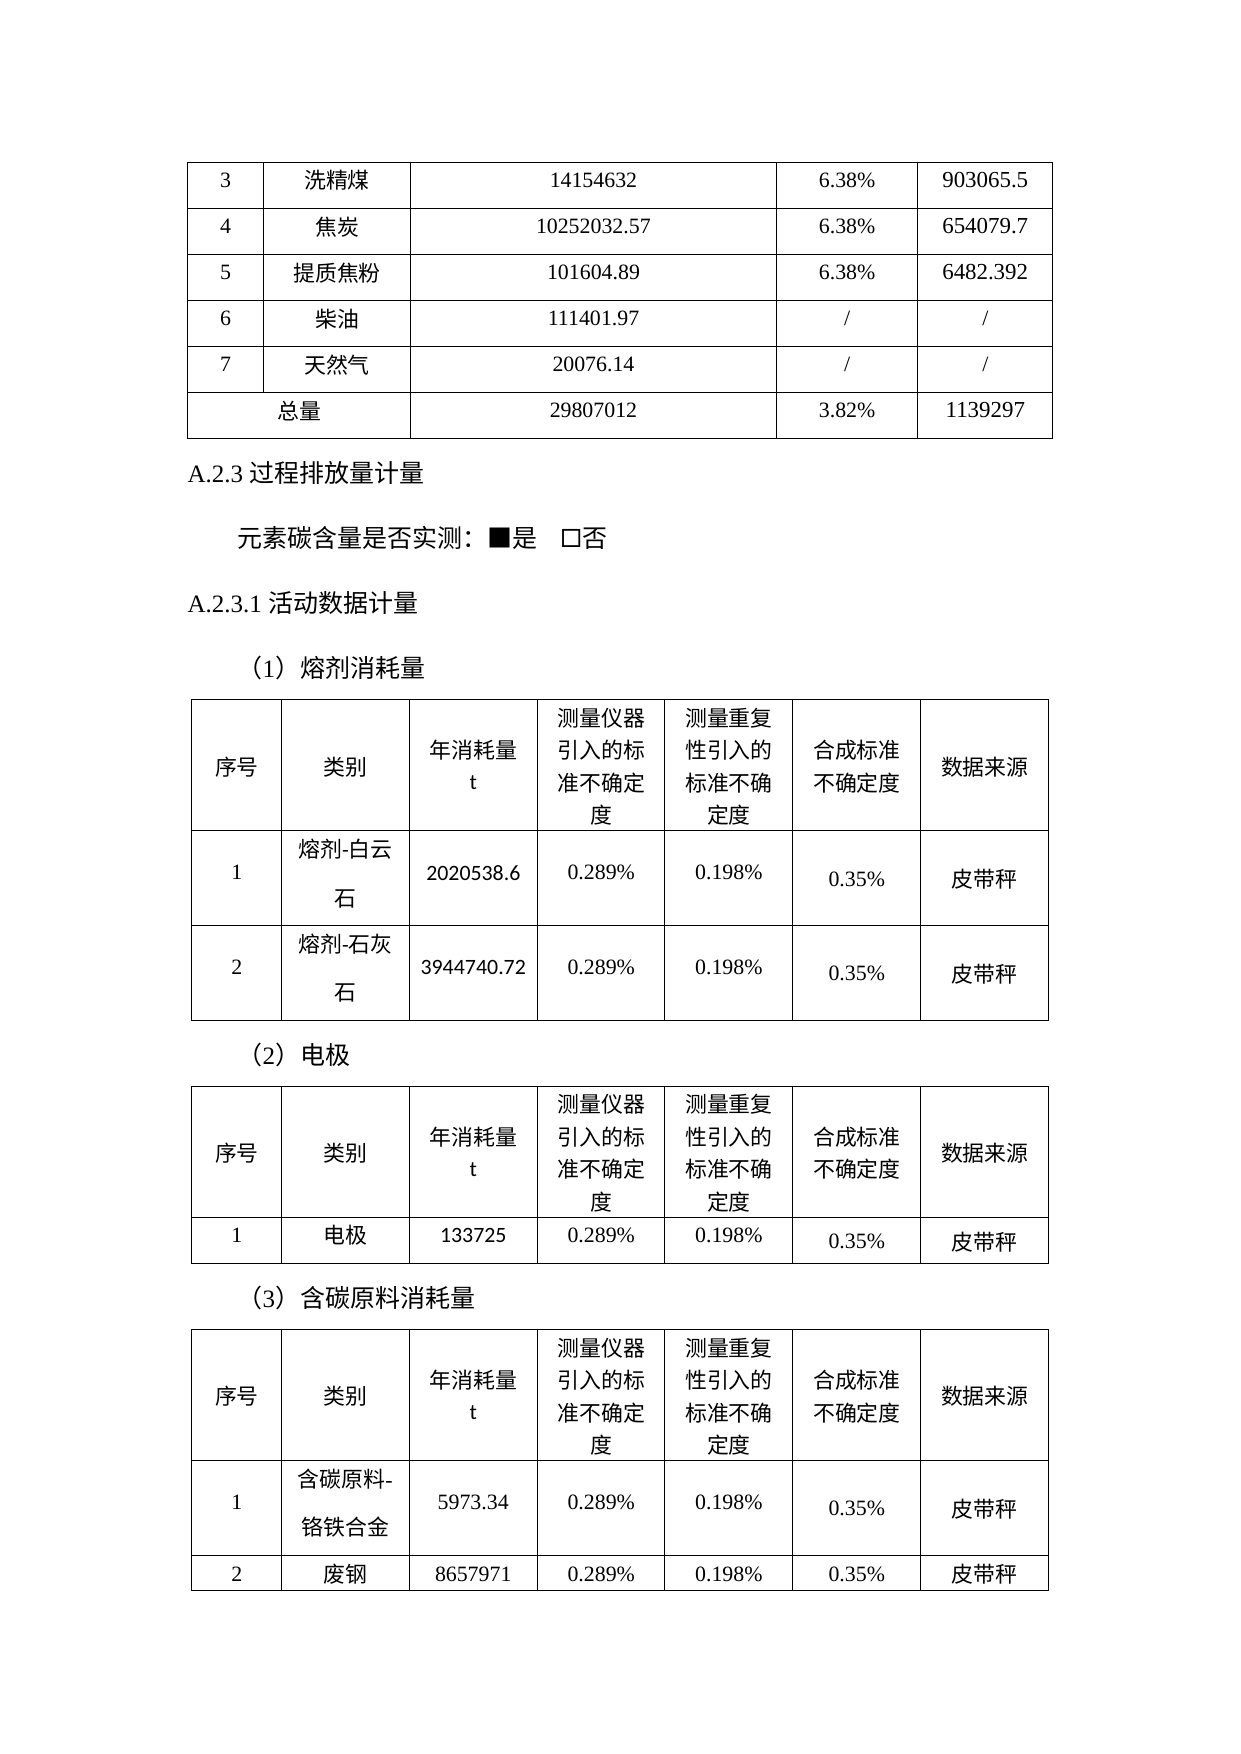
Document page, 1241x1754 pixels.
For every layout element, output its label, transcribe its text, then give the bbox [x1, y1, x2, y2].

table_cell 0.198% [665, 1556, 792, 1590]
table_header 测量仪器引入的标准不确定度 [538, 1330, 664, 1460]
table_cell 2 [192, 1556, 281, 1590]
table_header 测量仪器引入的标准不确定度 [538, 1087, 664, 1217]
table_cell 0.198% [665, 831, 792, 925]
table_cell 20076.14 [411, 347, 776, 392]
list （1）熔剂消耗量 [187, 634, 1053, 699]
table_cell 熔剂-石灰石 [282, 926, 409, 1020]
table_cell 0.35% [793, 1461, 920, 1555]
table_cell / [918, 347, 1052, 392]
table_cell 2020538.6 [410, 831, 537, 925]
table_header 序号 [192, 1330, 281, 1460]
table_cell 14154632 [411, 163, 776, 208]
table_cell 皮带秤 [921, 1218, 1048, 1263]
list （3）含碳原料消耗量 [187, 1264, 1053, 1329]
table_cell 7 [188, 347, 263, 392]
table_header 年消耗量 t [410, 1330, 537, 1460]
table_header 合成标准不确定度 [793, 1087, 920, 1217]
table_cell 皮带秤 [921, 831, 1048, 925]
table_cell 皮带秤 [921, 1556, 1048, 1590]
table_header 数据来源 [921, 700, 1048, 830]
table_header 测量仪器引入的标准不确定度 [538, 700, 664, 830]
table_header 测量重复性引入的标准不确定度 [665, 1087, 792, 1217]
table_header 测量重复性引入的标准不确定度 [665, 700, 792, 830]
table_cell 0.289% [538, 926, 664, 1020]
table_cell / [777, 347, 917, 392]
table_cell 903065.5 [918, 163, 1052, 208]
table_cell 总量 [188, 393, 410, 438]
table_cell 洗精煤 [264, 163, 410, 208]
table_cell / [777, 301, 917, 346]
list （2）电极 [187, 1021, 1053, 1086]
table_cell 0.35% [793, 1218, 920, 1263]
table_cell 5 [188, 255, 263, 300]
table_cell 0.35% [793, 926, 920, 1020]
table_cell 2 [192, 926, 281, 1020]
table_cell 柴油 [264, 301, 410, 346]
table_cell 111401.97 [411, 301, 776, 346]
list A.2.3 过程排放量计量 [187, 439, 1053, 504]
table_cell 0.289% [538, 1218, 664, 1263]
table_header 序号 [192, 1087, 281, 1217]
table_cell 6 [188, 301, 263, 346]
table_header 年消耗量 t [410, 1087, 537, 1217]
table_header 类别 [282, 700, 409, 830]
table_cell 3 [188, 163, 263, 208]
table_cell 1 [192, 1218, 281, 1263]
table_header 合成标准不确定度 [793, 1330, 920, 1460]
table_cell 0.289% [538, 1556, 664, 1590]
table_cell 0.198% [665, 926, 792, 1020]
table_cell 6.38% [777, 255, 917, 300]
table_cell 1 [192, 1461, 281, 1555]
table_cell 皮带秤 [921, 1461, 1048, 1555]
table_cell 1 [192, 831, 281, 925]
table_cell 0.289% [538, 831, 664, 925]
table_header 序号 [192, 700, 281, 830]
table_cell 5973.34 [410, 1461, 537, 1555]
table_cell 含碳原料-铬铁合金 [282, 1461, 409, 1555]
table_header 年消耗量 t [410, 700, 537, 830]
table_cell 3944740.72 [410, 926, 537, 1020]
table_cell 8657971 [410, 1556, 537, 1590]
table_header 合成标准不确定度 [793, 700, 920, 830]
table_header 类别 [282, 1330, 409, 1460]
table_cell 1139297 [918, 393, 1052, 438]
table_cell 3.82% [777, 393, 917, 438]
list 元素碳含量是否实测：■是 否 [187, 504, 1053, 569]
table_cell 0.198% [665, 1461, 792, 1555]
table_cell 废钢 [282, 1556, 409, 1590]
table_cell 101604.89 [411, 255, 776, 300]
table_cell 654079.7 [918, 209, 1052, 254]
table_cell 10252032.57 [411, 209, 776, 254]
table_header 测量重复性引入的标准不确定度 [665, 1330, 792, 1460]
table_cell 0.198% [665, 1218, 792, 1263]
list A.2.3.1 活动数据计量 [187, 569, 1053, 634]
table_cell 0.35% [793, 1556, 920, 1590]
table_cell 熔剂-白云石 [282, 831, 409, 925]
table_cell 6.38% [777, 163, 917, 208]
table_cell 29807012 [411, 393, 776, 438]
table_cell 6.38% [777, 209, 917, 254]
table_cell 0.35% [793, 831, 920, 925]
table_cell 提质焦粉 [264, 255, 410, 300]
table_cell 4 [188, 209, 263, 254]
table_cell 皮带秤 [921, 926, 1048, 1020]
table_cell 天然气 [264, 347, 410, 392]
table_cell / [918, 301, 1052, 346]
table_header 数据来源 [921, 1330, 1048, 1460]
table_cell 电极 [282, 1218, 409, 1263]
table_header 数据来源 [921, 1087, 1048, 1217]
table_header 类别 [282, 1087, 409, 1217]
table_cell 133725 [410, 1218, 537, 1263]
table_cell 焦炭 [264, 209, 410, 254]
table_cell 6482.392 [918, 255, 1052, 300]
table_cell 0.289% [538, 1461, 664, 1555]
